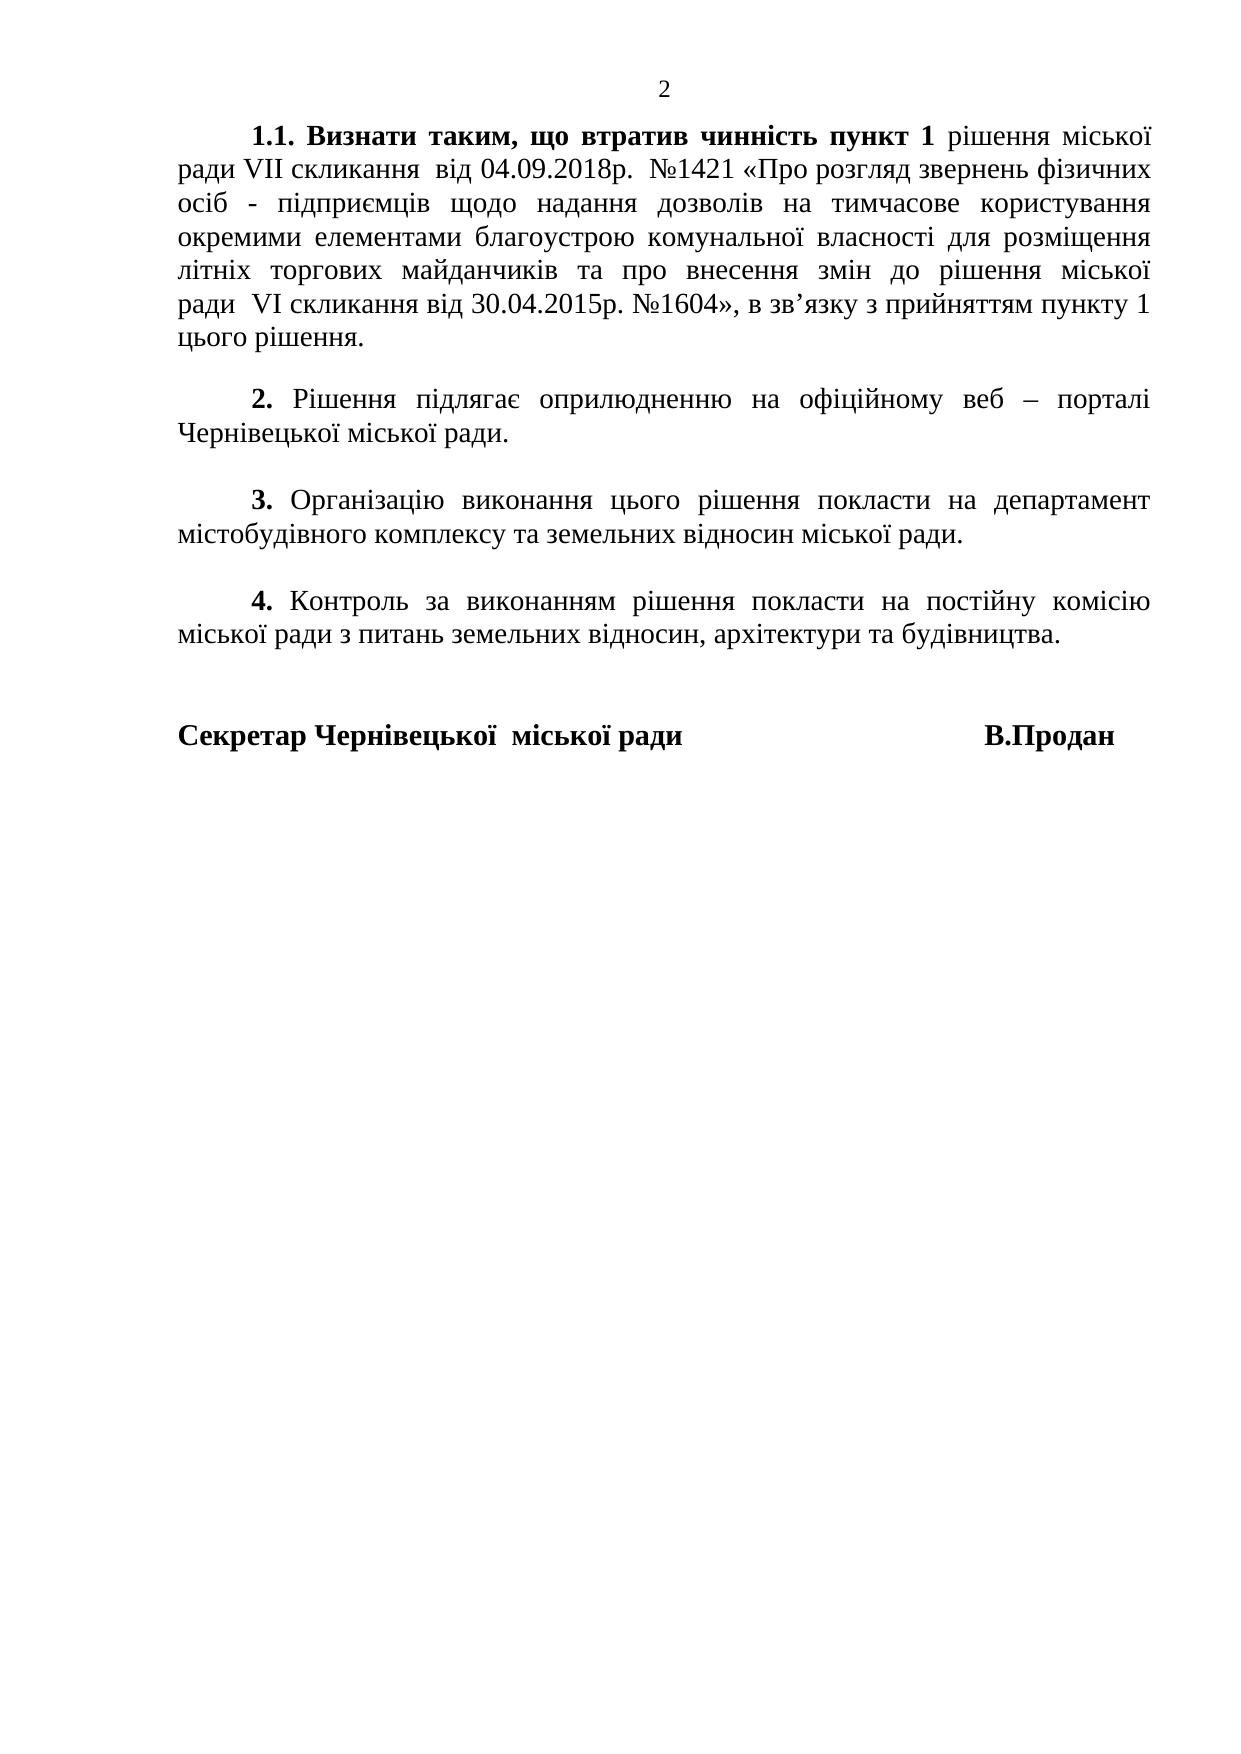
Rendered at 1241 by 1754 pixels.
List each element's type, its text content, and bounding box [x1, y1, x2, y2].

text 4. Контроль за виконанням рішення покласти на постійну комісію міської ради з питань земельних відносин, архітектури та будівництва. [177, 583, 1152, 650]
text Секретар Чернівецької міської ради В.Продан [177, 717, 1152, 752]
text 3. Організацію виконання цього рішення покласти на департамент містобудівного комплексу та земельних відносин міської ради. [177, 482, 1152, 549]
text 2. Рішення підлягає оприлюдненню на офіційному веб – порталі Чернівецької міської ради. [177, 382, 1152, 449]
text 1.1. Визнати таким, що втратив чинність пункт 1 рішення міської ради VІІ скликання від 04.09.2018р. №1421 «Про розгляд звернень фізичних осіб - підприємців щодо надання дозволів на тимчасове користування окремими елементами благоустрою комунальної власності для розміщення літніх торгових майданчиків та про внесення змін до рішення міської ради VI скликання від 30.04.2015р. №1604», в зв’язку з прийняттям пункту 1 цього рішення. [177, 118, 1152, 353]
